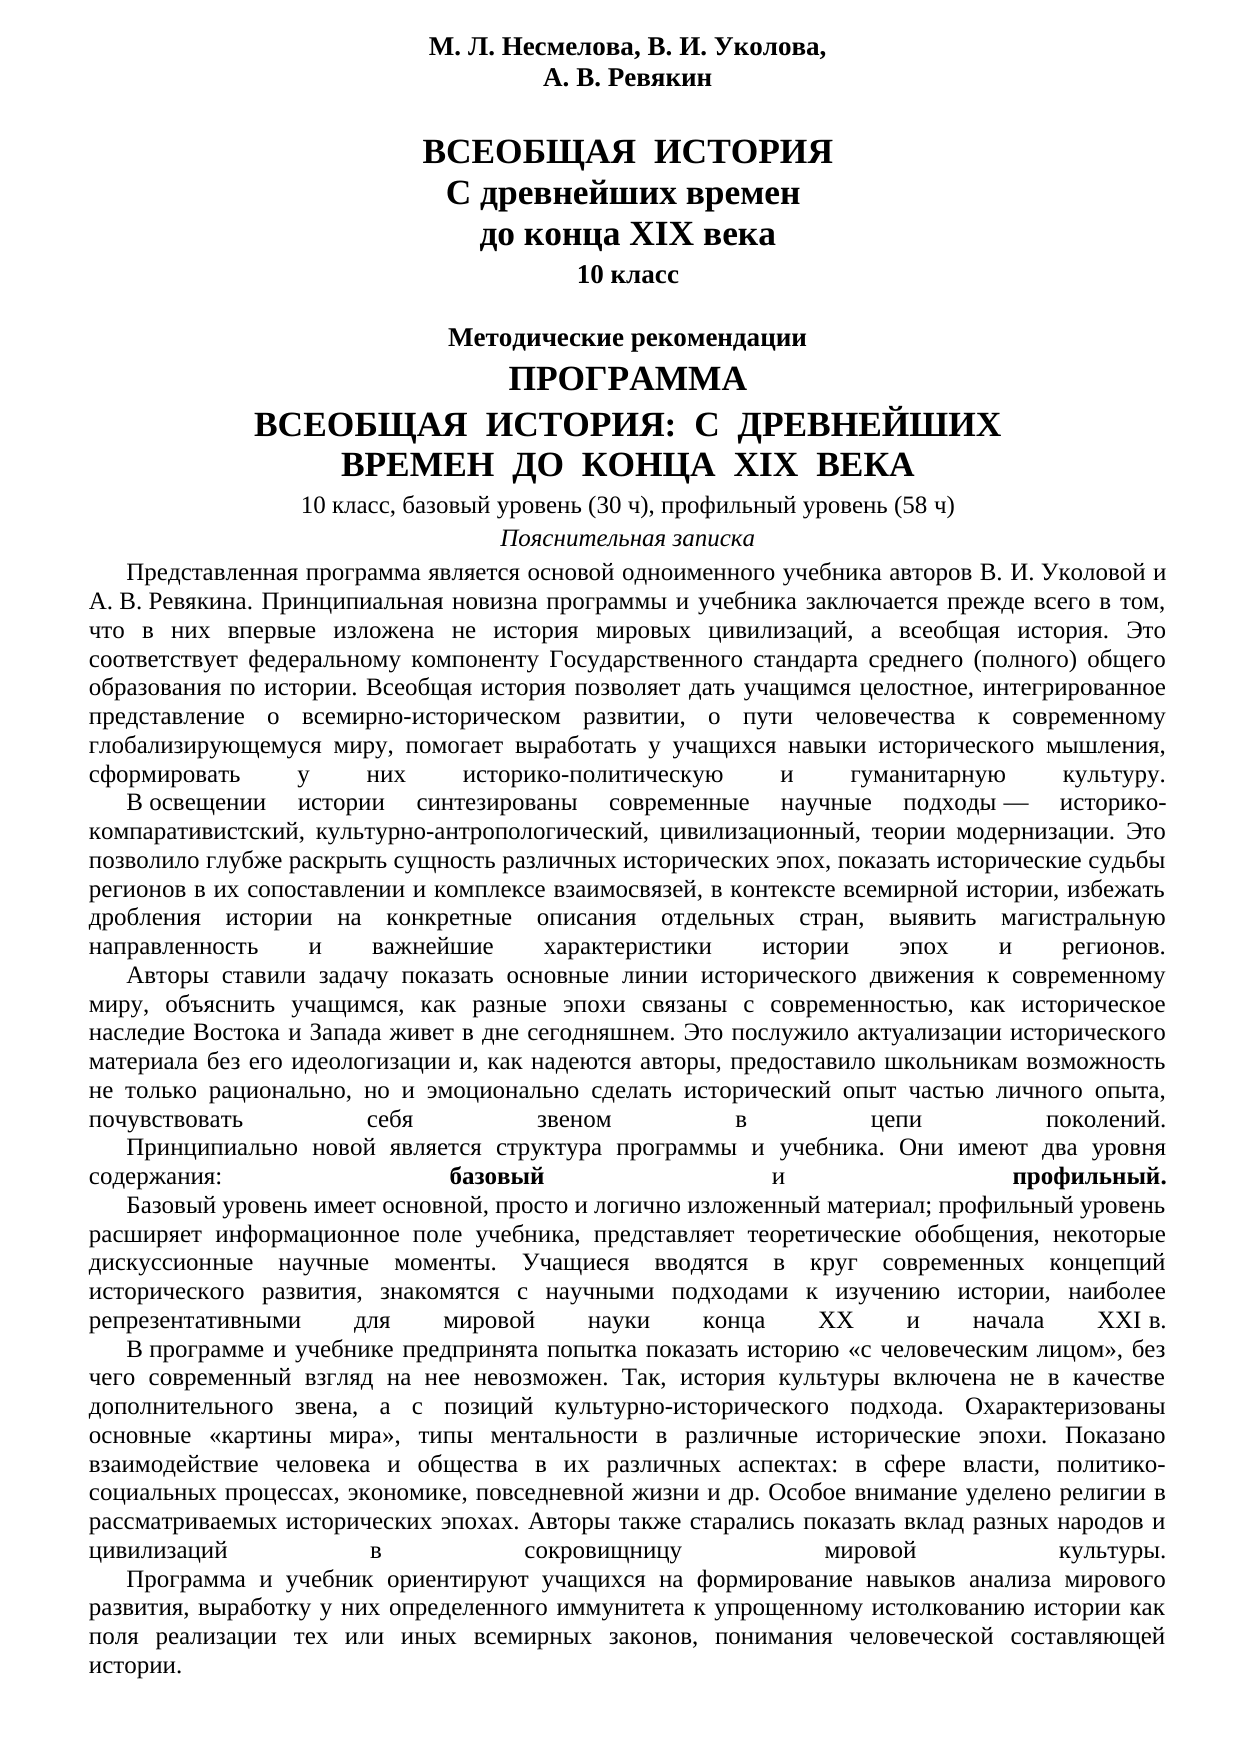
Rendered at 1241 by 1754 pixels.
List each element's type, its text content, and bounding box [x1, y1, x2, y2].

text ВСЕОБЩАЯ ИСТОРИЯ: С ДРЕВНЕЙШИХ ВРЕМЕН ДО КОНЦА XIX ВЕКА [89, 403, 1167, 484]
text Пояснительная записка [89, 523, 1167, 552]
text 10 класс, базовый уровень (30 ч), профильный уровень (58 ч) [89, 490, 1167, 518]
text М. Л. Несмелова, В. И. Уколова, А. В. Ревякин [89, 29, 1167, 92]
text 10 класс Методические рекомендации [89, 258, 1167, 352]
text ПРОГРАММА [89, 357, 1167, 398]
text ВСЕОБЩАЯ ИСТОРИЯ С древнейших времен до конца XIX века [89, 131, 1167, 253]
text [89, 557, 1167, 1679]
